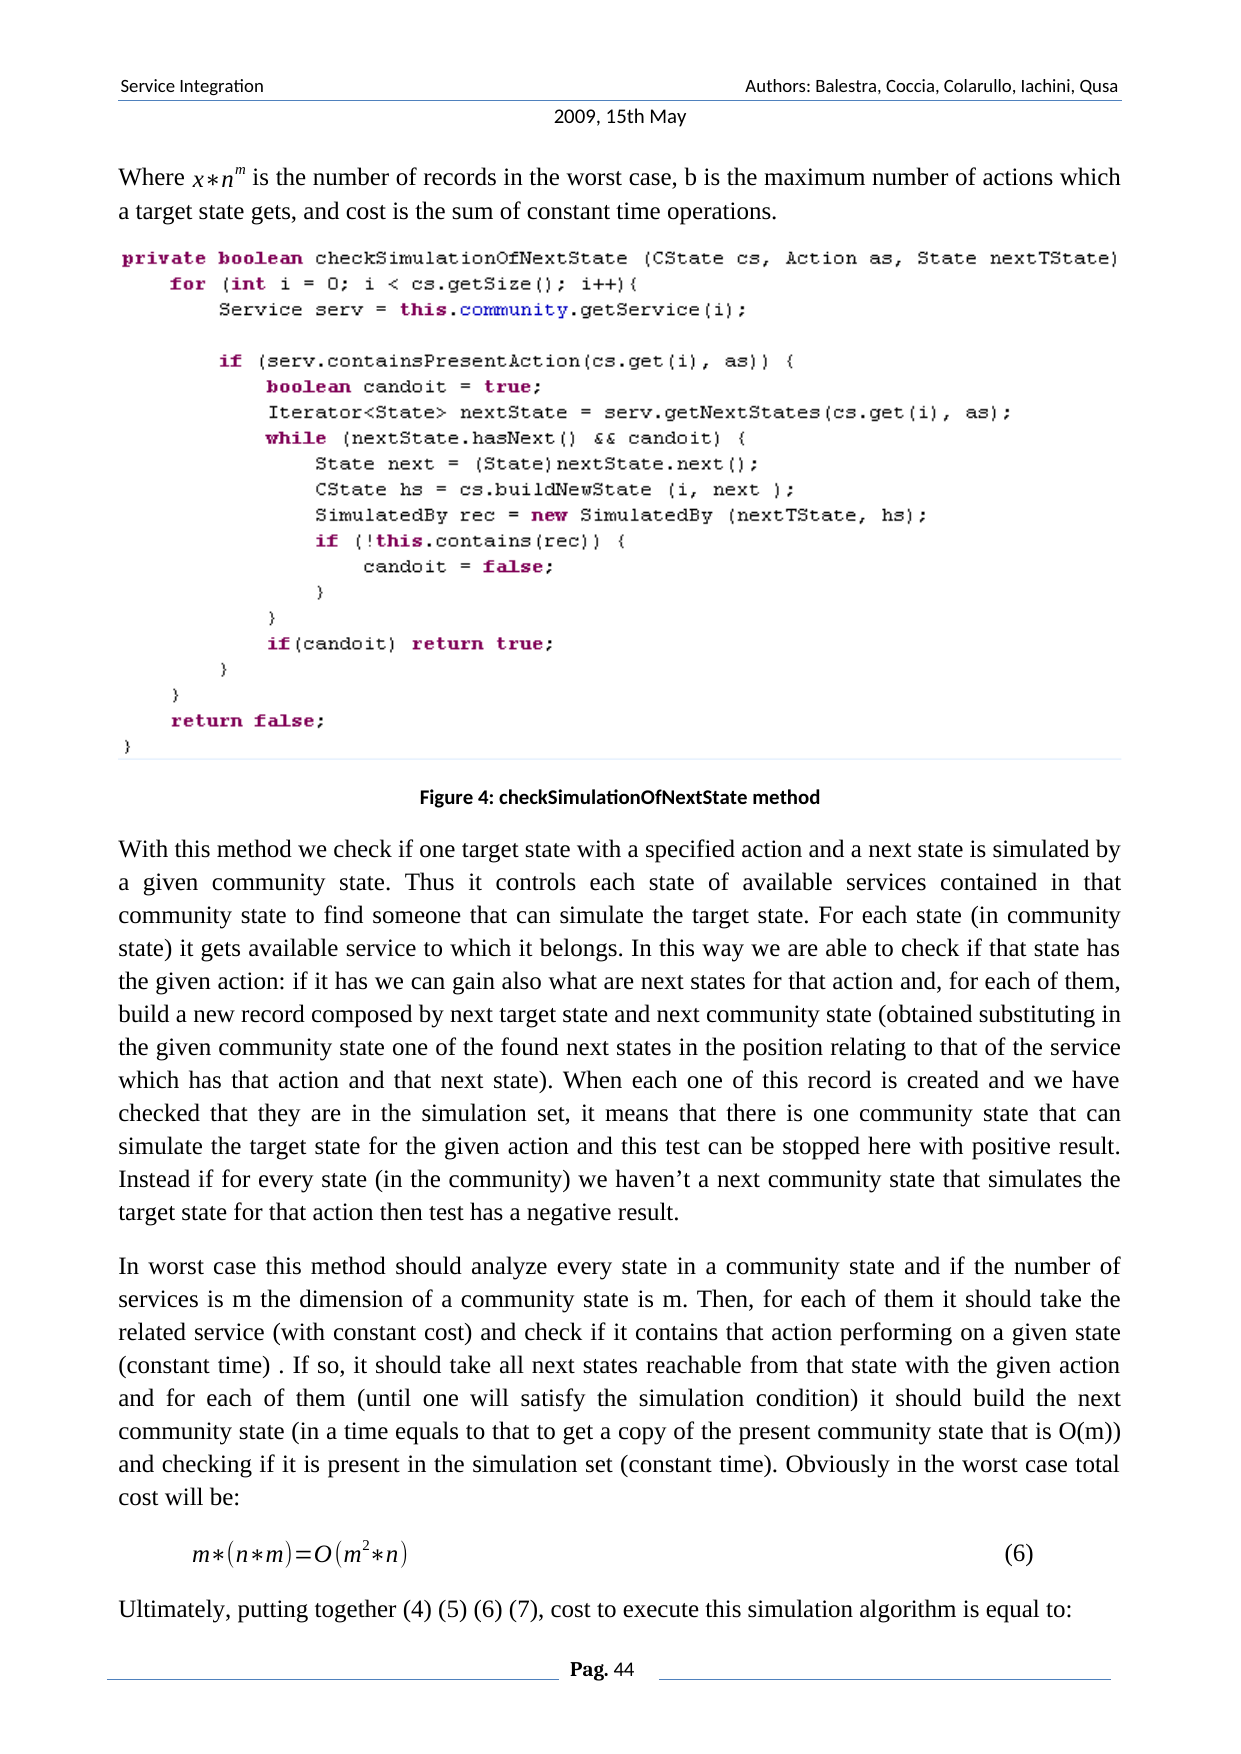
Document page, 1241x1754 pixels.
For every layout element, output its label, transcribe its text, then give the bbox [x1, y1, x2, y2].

text Figure 4: checkSimulationOfNextState method [118, 784, 1122, 809]
text Ultimately, putting together (4) (5) (6) (7), cost to execute this simulation algorithm is equal to: [118, 1594, 1122, 1623]
text In worst case this method should analyze every state in a community state and if the number of services is m the dimension of a community state is m. Then, for each of them it should take the related service (with constant cost) and check if it contains that action performing on a given state (constant time) . If so, it should take all next states reachable from that state with the given action and for each of them (until one will satisfy the simulation condition) it should build the next community state (in a time equals to that to get a copy of the present community state that is O(m)) and checking if it is present in the simulation set (constant time). Obviously in the worst case total cost will be: [118, 1251, 1122, 1511]
text Where is the number of records in the worst case, b is the maximum number of actions which a target state gets, and cost is the sum of constant time operations. [118, 161, 1122, 225]
picture [118, 249, 1122, 760]
text (6) [118, 1536, 1122, 1569]
text With this method we check if one target state with a specified action and a next state is simulated by a given community state. Thus it controls each state of available services contained in that community state to find someone that can simulate the target state. For each state (in community state) it gets available service to which it belongs. In this way we are able to check if that state has the given action: if it has we can gain also what are next states for that action and, for each of them, build a new record composed by next target state and next community state (obtained substituting in the given community state one of the found next states in the position relating to that of the service which has that action and that next state). When each one of this record is created and we have checked that they are in the simulation set, it means that there is one community state that can simulate the target state for the given action and this test can be stopped here with positive result. Instead if for every state (in the community) we haven’t a next community state that simulates the target state for that action then test has a negative result. [118, 834, 1122, 1226]
